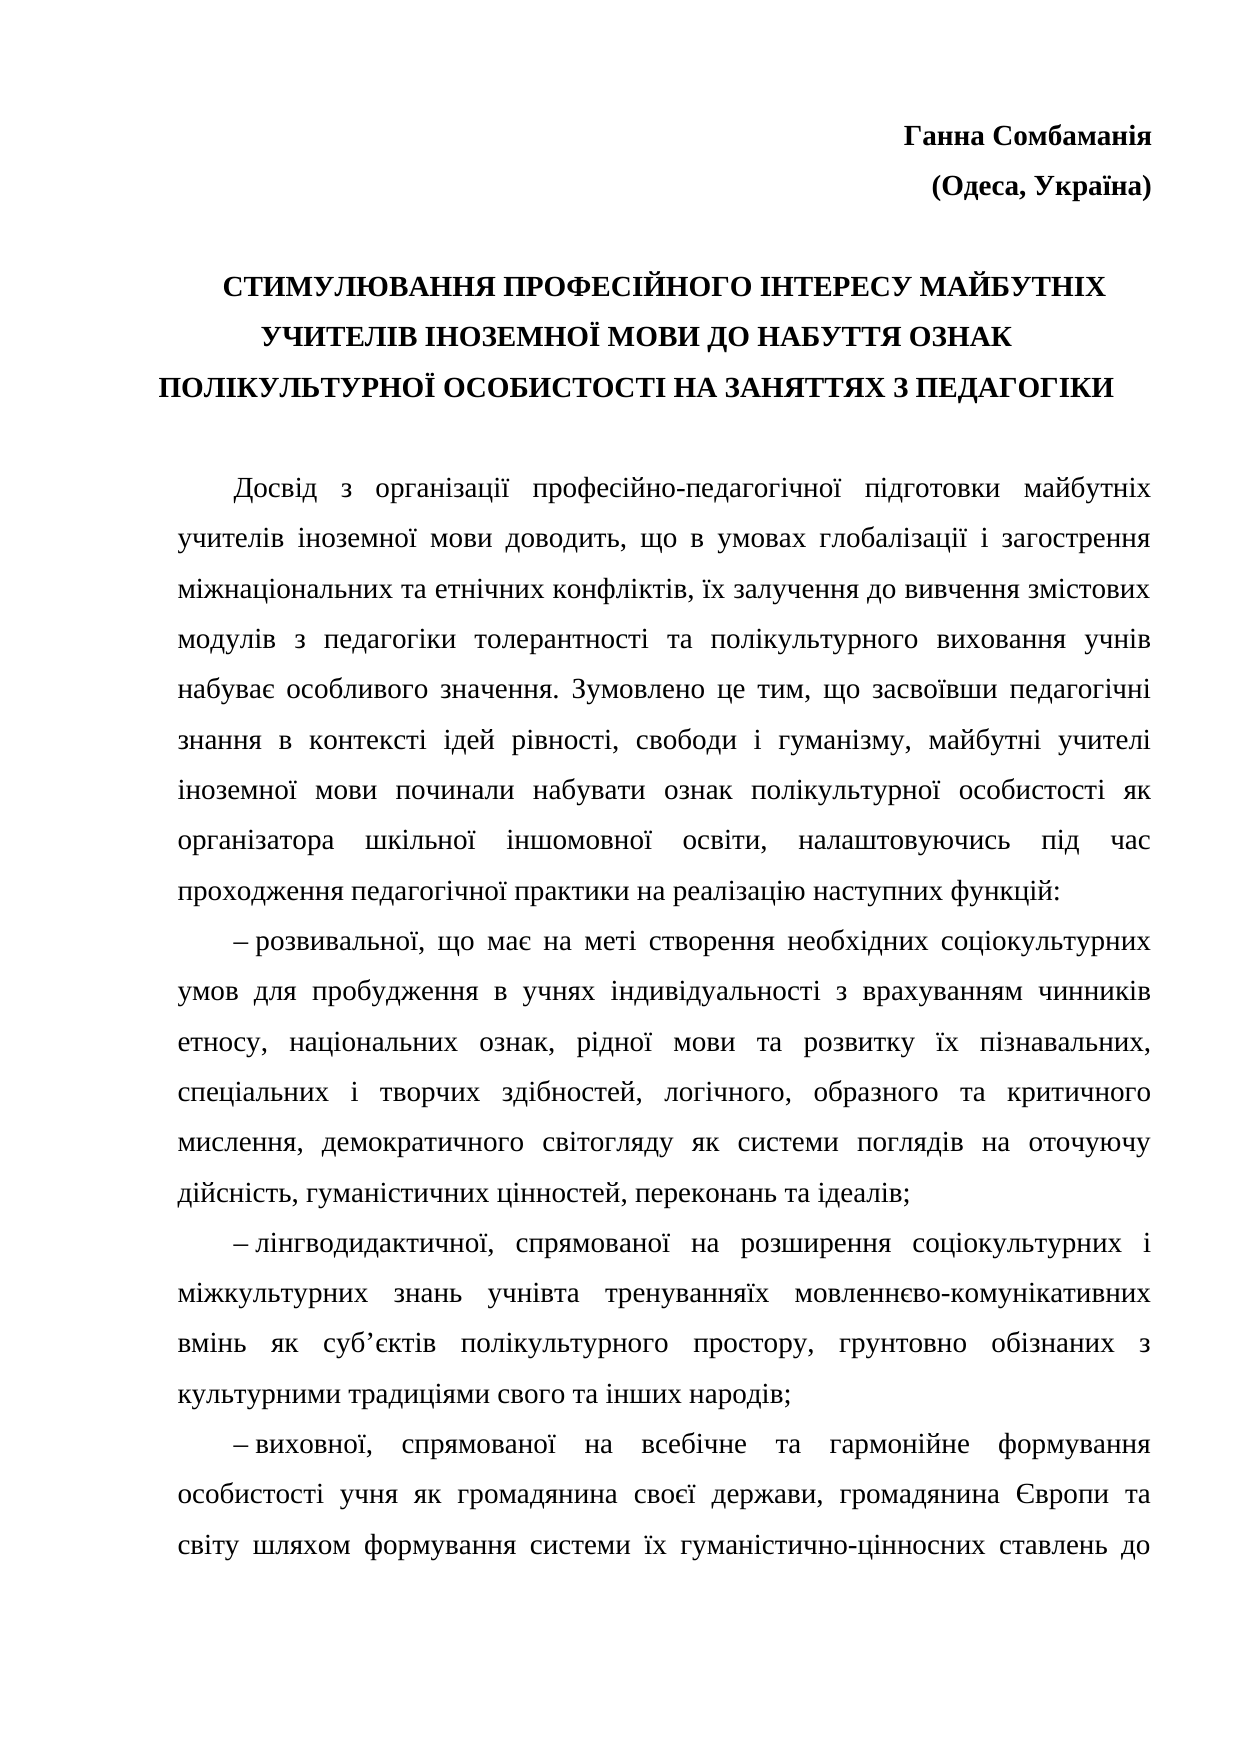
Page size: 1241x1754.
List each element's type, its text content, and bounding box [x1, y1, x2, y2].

text СТИМУЛЮВАННЯ ПРОФЕСІЙНОГО ІНТЕРЕСУ МАЙБУТНІХ УЧИТЕЛІВ ІНОЗЕМНОЇ МОВИ ДО НАБУТТЯ ОЗНАК ПОЛІКУЛЬТУРНОЇ ОСОБИСТОСТІ НА ЗАНЯТТЯХ З ПЕДАГОГІКИ [121, 269, 1152, 403]
text (Одеса, Україна) [121, 168, 1152, 202]
text – розвивальної, що має на меті створення необхідних соціокультурних умов для пробудження в учнях індивідуальності з врахуванням чинників етносу, національних ознак, рідної мови та розвитку їх пізнавальних, спеціальних і творчих здібностей, логічного, образного та критичного мислення, демократичного світогляду як системи поглядів на оточуючу дійсність, гуманістичних цінностей, переконань та ідеалів; [177, 923, 1152, 1208]
text Досвід з організації професійно-педагогічної підготовки майбутніх учителів іноземної мови доводить, що в умовах глобалізації і загострення міжнаціональних та етнічних конфліктів, їх залучення до вивчення змістових модулів з педагогіки толерантності та полікультурного виховання учнів набуває особливого значення. Зумовлено це тим, що засвоївши педагогічні знання в контексті ідей рівності, свободи і гуманізму, майбутні учителі іноземної мови починали набувати ознак полікультурної особистості як організатора шкільної іншомовної освіти, налаштовуючись під час проходження педагогічної практики на реалізацію наступних функцій: [177, 470, 1152, 906]
text – лінгводидактичної, спрямованої на розширення соціокультурних і міжкультурних знань учнівта тренуванняїх мовленнєво-комунікативних вмінь як суб’єктів полікультурного простору, грунтовно обізнаних з культурними традиціями свого та інших народів; [177, 1225, 1152, 1409]
text Ганна Сомбаманія [121, 118, 1152, 152]
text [177, 1426, 1152, 1560]
